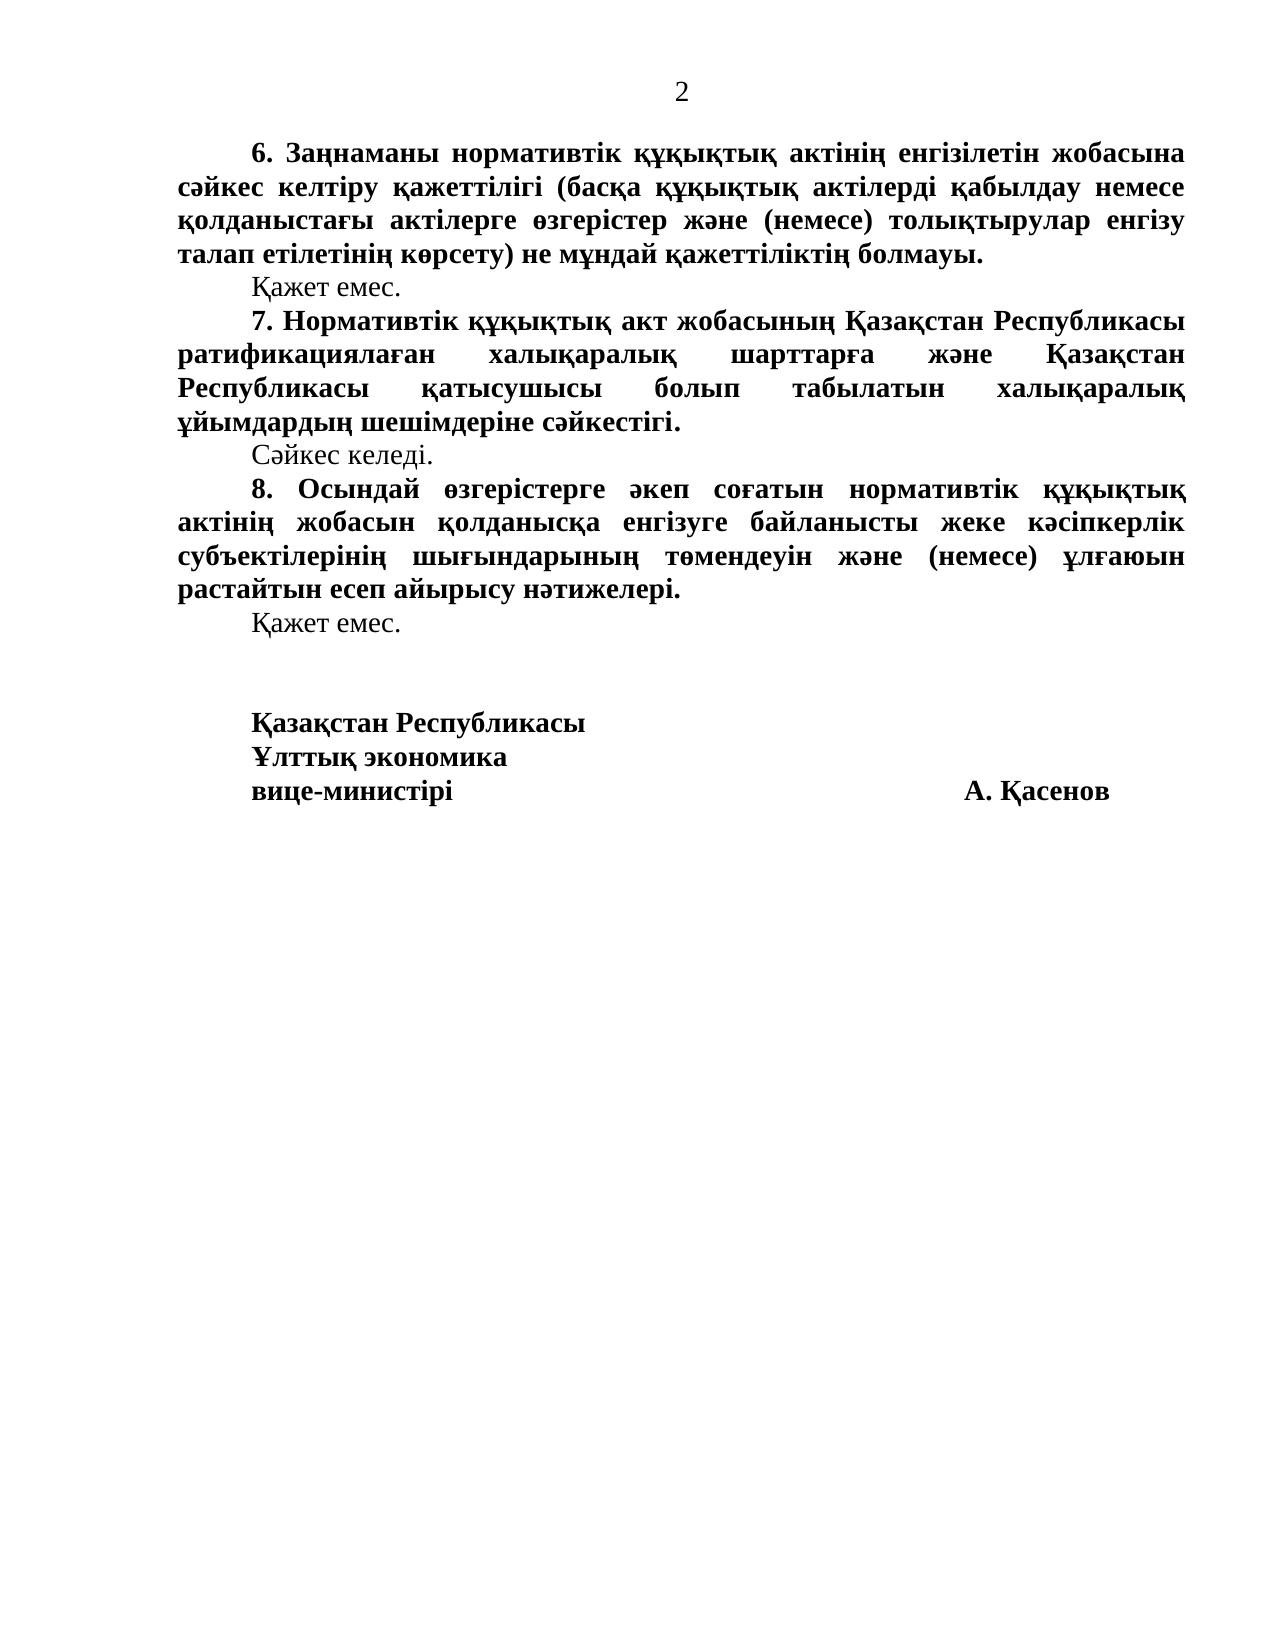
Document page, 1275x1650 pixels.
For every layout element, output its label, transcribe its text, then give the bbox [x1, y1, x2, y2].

text Қажет емес. [177, 605, 1186, 638]
text Қажет емес. [177, 269, 1186, 303]
text 7. Нормативтік құқықтық акт жобасының Қазақстан Республикасы ратификациялаған халықаралық шарттарға және Қазақстан Республикасы қатысушысы болып табылатын халықаралық ұйымдардың шешімдеріне сәйкестігі. [177, 303, 1186, 437]
text Сәйкес келеді. [177, 437, 1186, 471]
text вице-министірі А. Қасенов [177, 773, 1186, 806]
text 6. Заңнаманы нормативтік құқықтық актінің енгізілетін жобасына сәйкес келтіру қажеттілігі (басқа құқықтық актілерді қабылдау немесе қолданыстағы актілерге өзгерістер және (немесе) толықтырулар енгізу талап етілетінің көрсету) не мұндай қажеттіліктің болмауы. [177, 135, 1186, 269]
text Ұлттық экономика [177, 739, 1186, 773]
text 8. Осындай өзгерістерге әкеп соғатын нормативтік құқықтық актінің жобасын қолданысқа енгізуге байланысты жеке кәсіпкерлік субъектілерінің шығындарының төмендеуін және (немесе) ұлғаюын растайтын есеп айырысу нәтижелері. [177, 471, 1186, 605]
text Қазақстан Республикасы [177, 706, 1186, 739]
